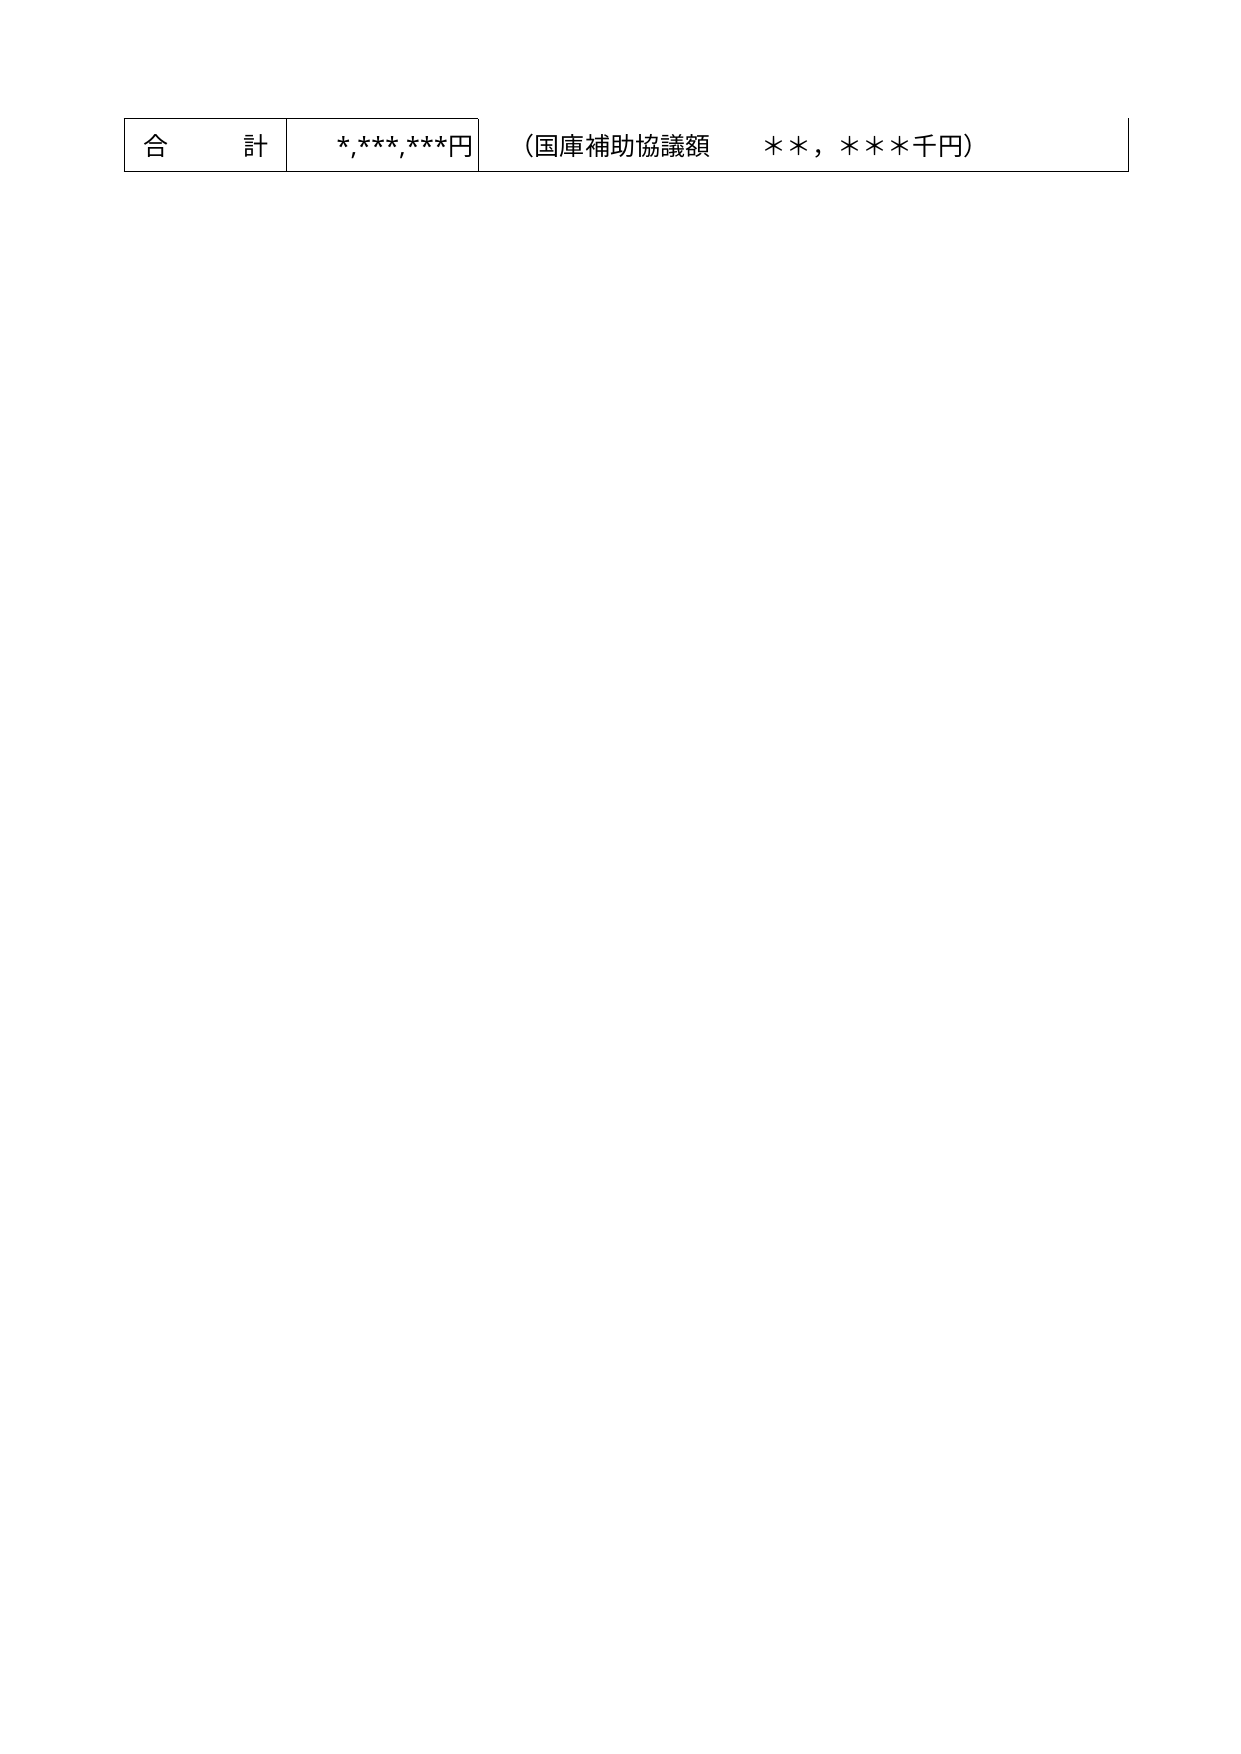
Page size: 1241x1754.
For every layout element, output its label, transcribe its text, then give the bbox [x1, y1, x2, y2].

table_cell （国庫補助協議額 ＊＊，＊＊＊千円） [479, 119, 1128, 171]
table_cell *,***,***円 [287, 119, 478, 171]
table_cell 合 計 [125, 119, 286, 171]
